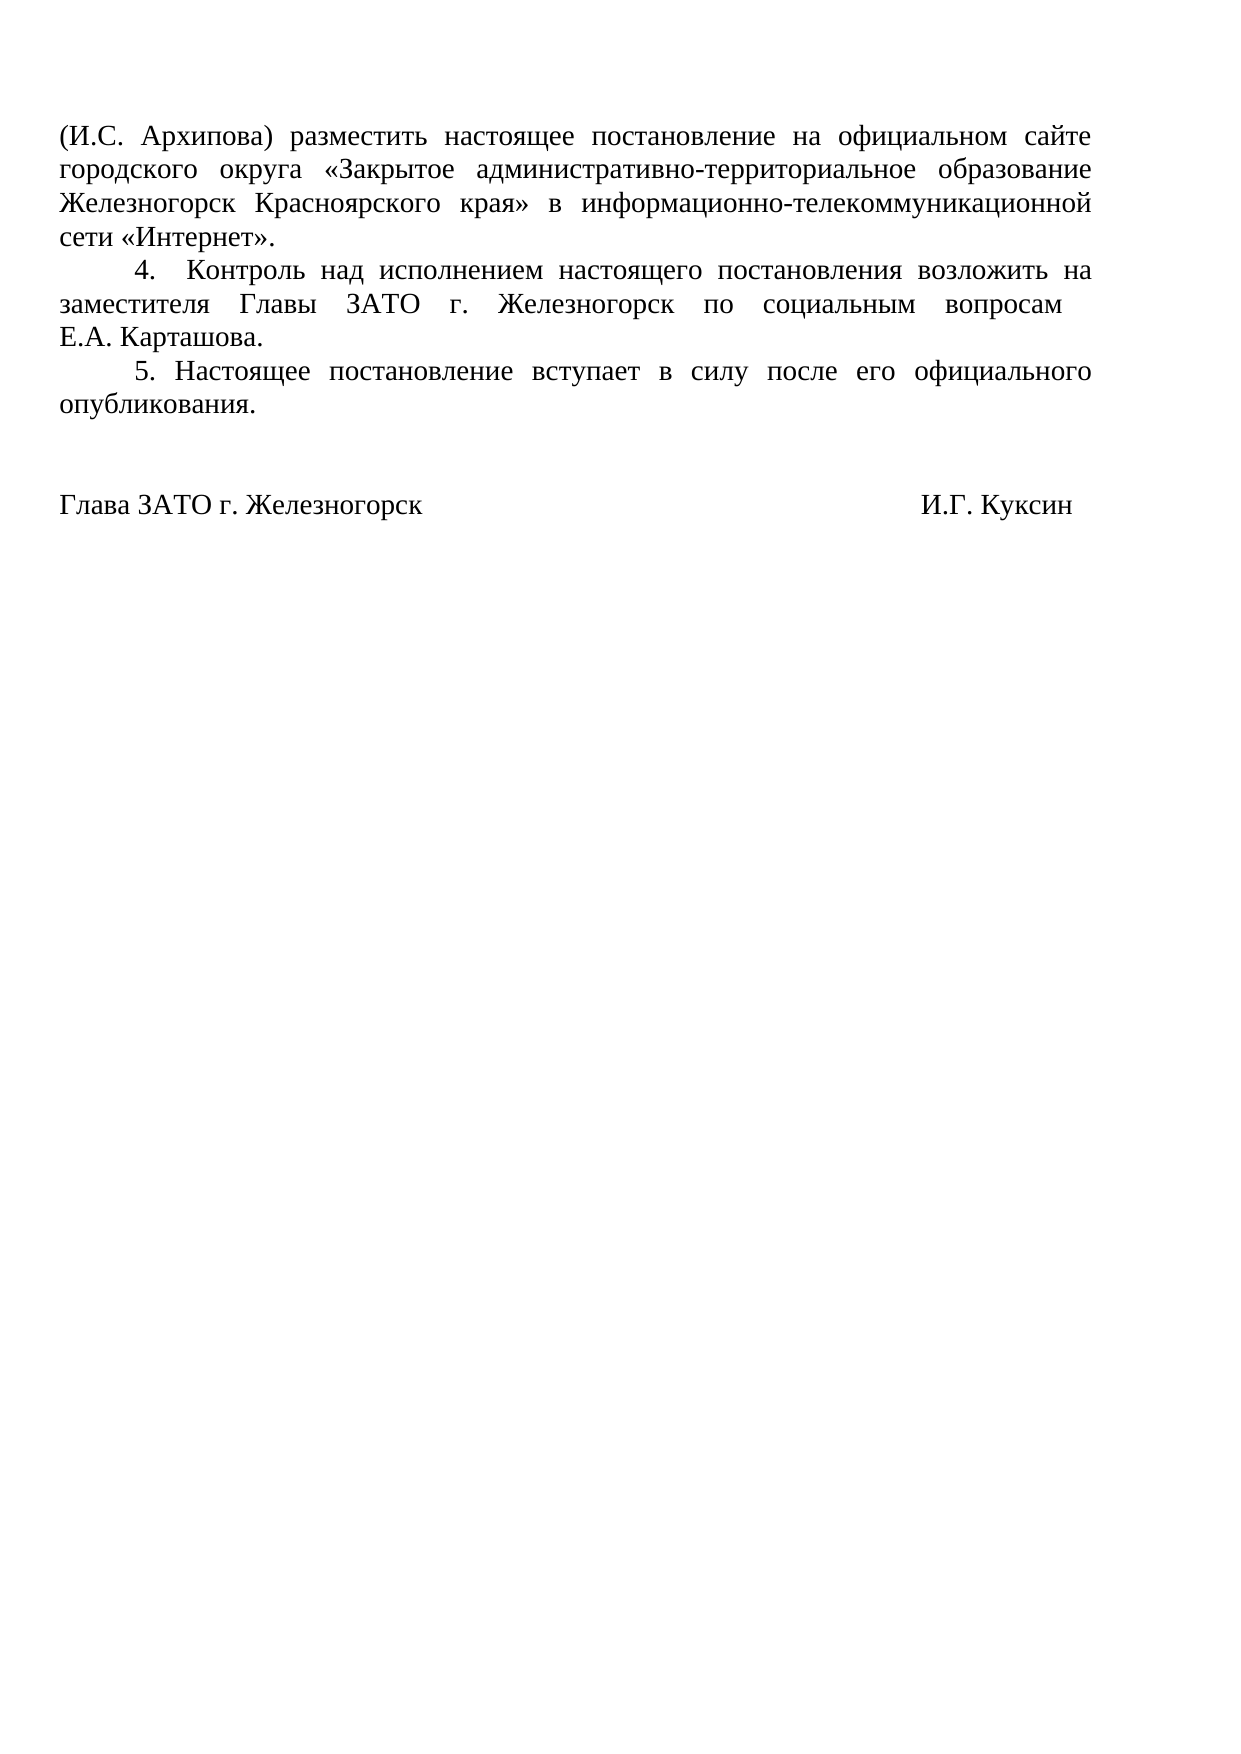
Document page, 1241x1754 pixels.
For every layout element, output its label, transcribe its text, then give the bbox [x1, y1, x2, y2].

text 5. Настоящее постановление вступает в силу после его официального опубликования. [59, 353, 1092, 420]
text Глава ЗАТО г. Железногорск И.Г. Куксин [59, 487, 1092, 521]
text 4. Контроль над исполнением настоящего постановления возложить на заместителя Главы ЗАТО г. Железногорск по социальным вопросам Е.А. Карташова. [59, 252, 1092, 353]
